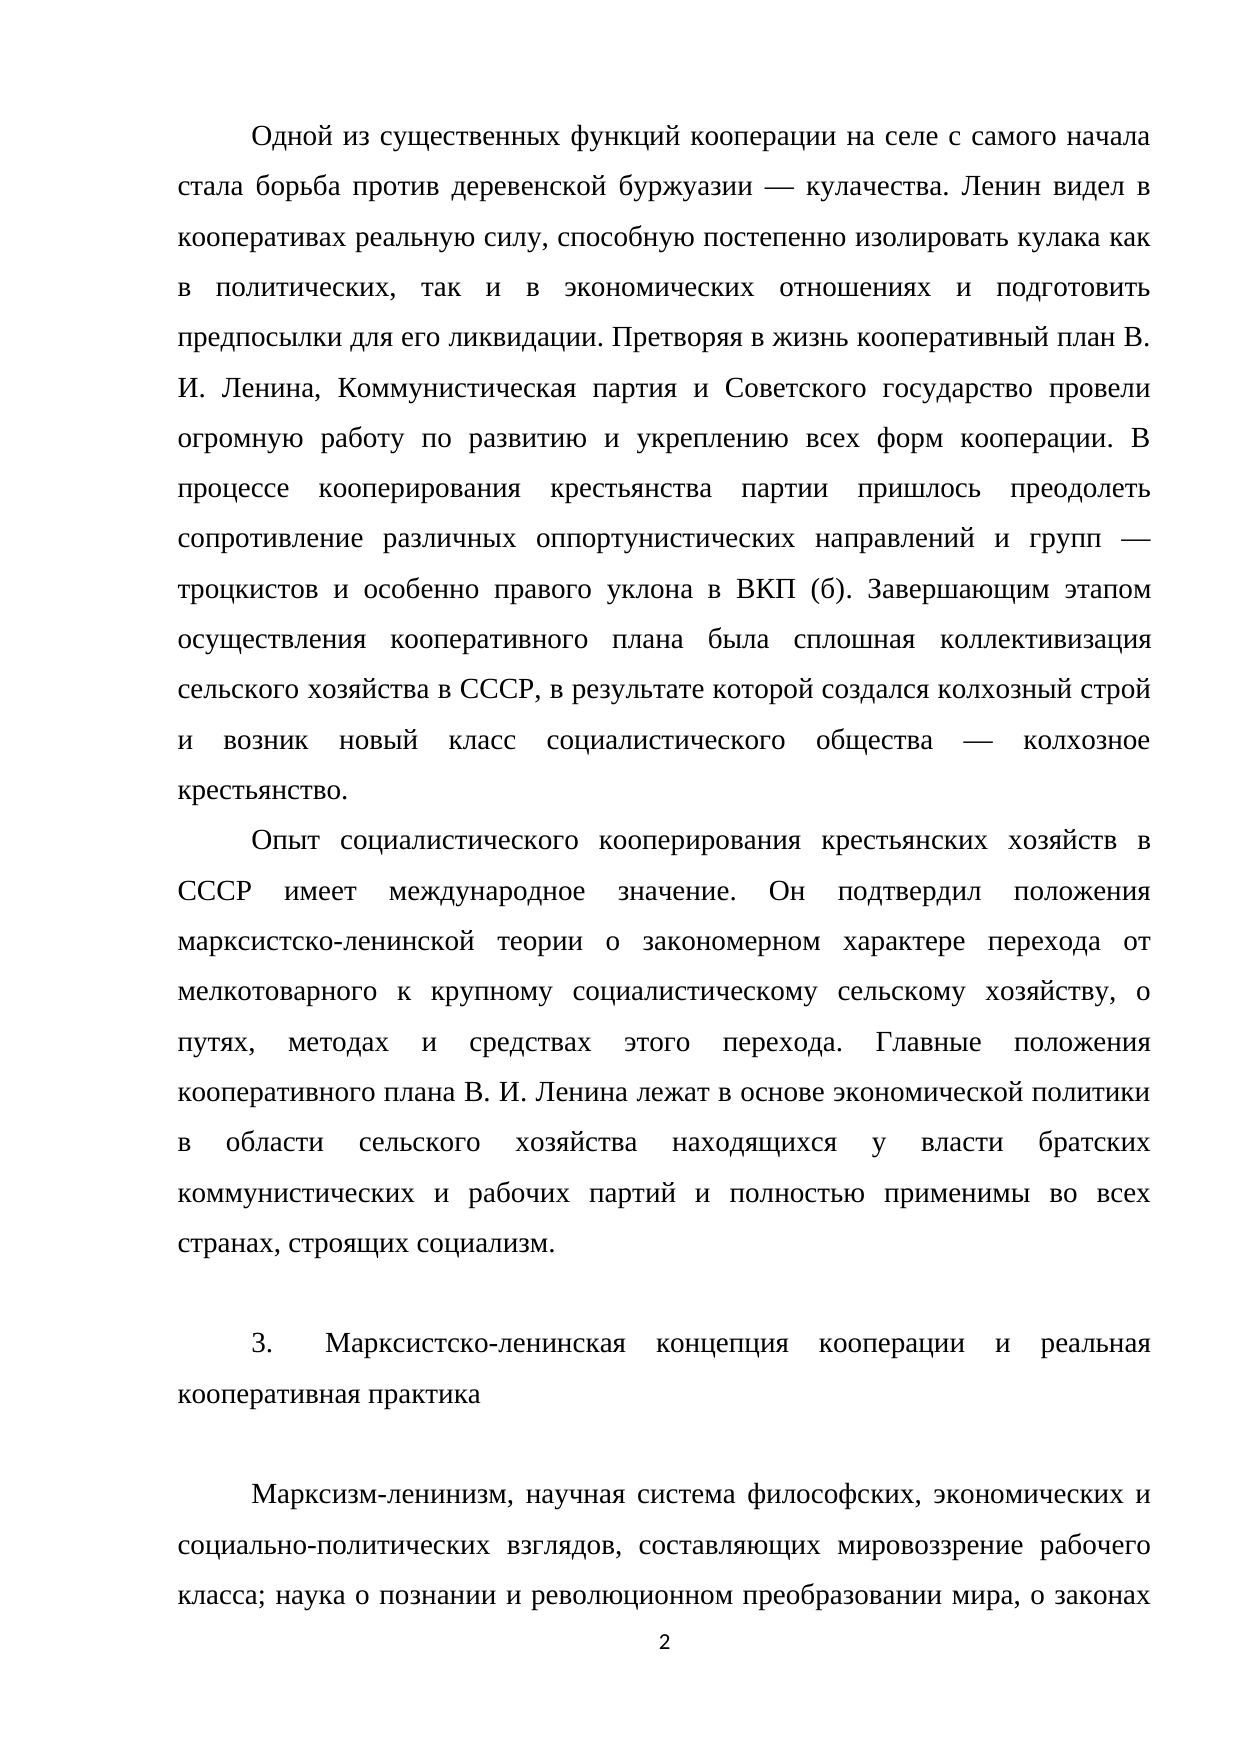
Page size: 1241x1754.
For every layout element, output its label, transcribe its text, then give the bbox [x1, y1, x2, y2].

text Опыт социалистического кооперирования крестьянских хозяйств в СССР имеет международное значение. Он подтвердил положения марксистско-ленинской теории о закономерном характере перехода от мелкотоварного к крупному социалистическому сельскому хозяйству, о путях, методах и средствах этого перехода. Главные положения кооперативного плана В. И. Ленина лежат в основе экономической политики в области сельского хозяйства находящихся у власти братских коммунистических и рабочих партий и полностью применимы во всех странах, строящих социализм. [177, 822, 1152, 1258]
list Марксистско-ленинская концепция кооперации и реальная кооперативная практика [177, 1326, 1152, 1409]
text Одной из существенных функций кооперации на селе с самого начала стала борьба против деревенской буржуазии — кулачества. Ленин видел в кооперативах реальную силу, способную постепенно изолировать кулака как в политических, так и в экономических отношениях и подготовить предпосылки для его ликвидации. Претворяя в жизнь кооперативный план В. И. Ленина, Коммунистическая партия и Советского государство провели огромную работу по развитию и укреплению всех форм кооперации. В процессе кооперирования крестьянства партии пришлось преодолеть сопротивление различных оппортунистических направлений и групп — троцкистов и особенно правого уклона в ВКП (б). Завершающим этапом осуществления кооперативного плана была сплошная коллективизация сельского хозяйства в СССР, в результате которой создался колхозный строй и возник новый класс социалистического общества — колхозное крестьянство. [177, 118, 1152, 806]
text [177, 1477, 1152, 1611]
